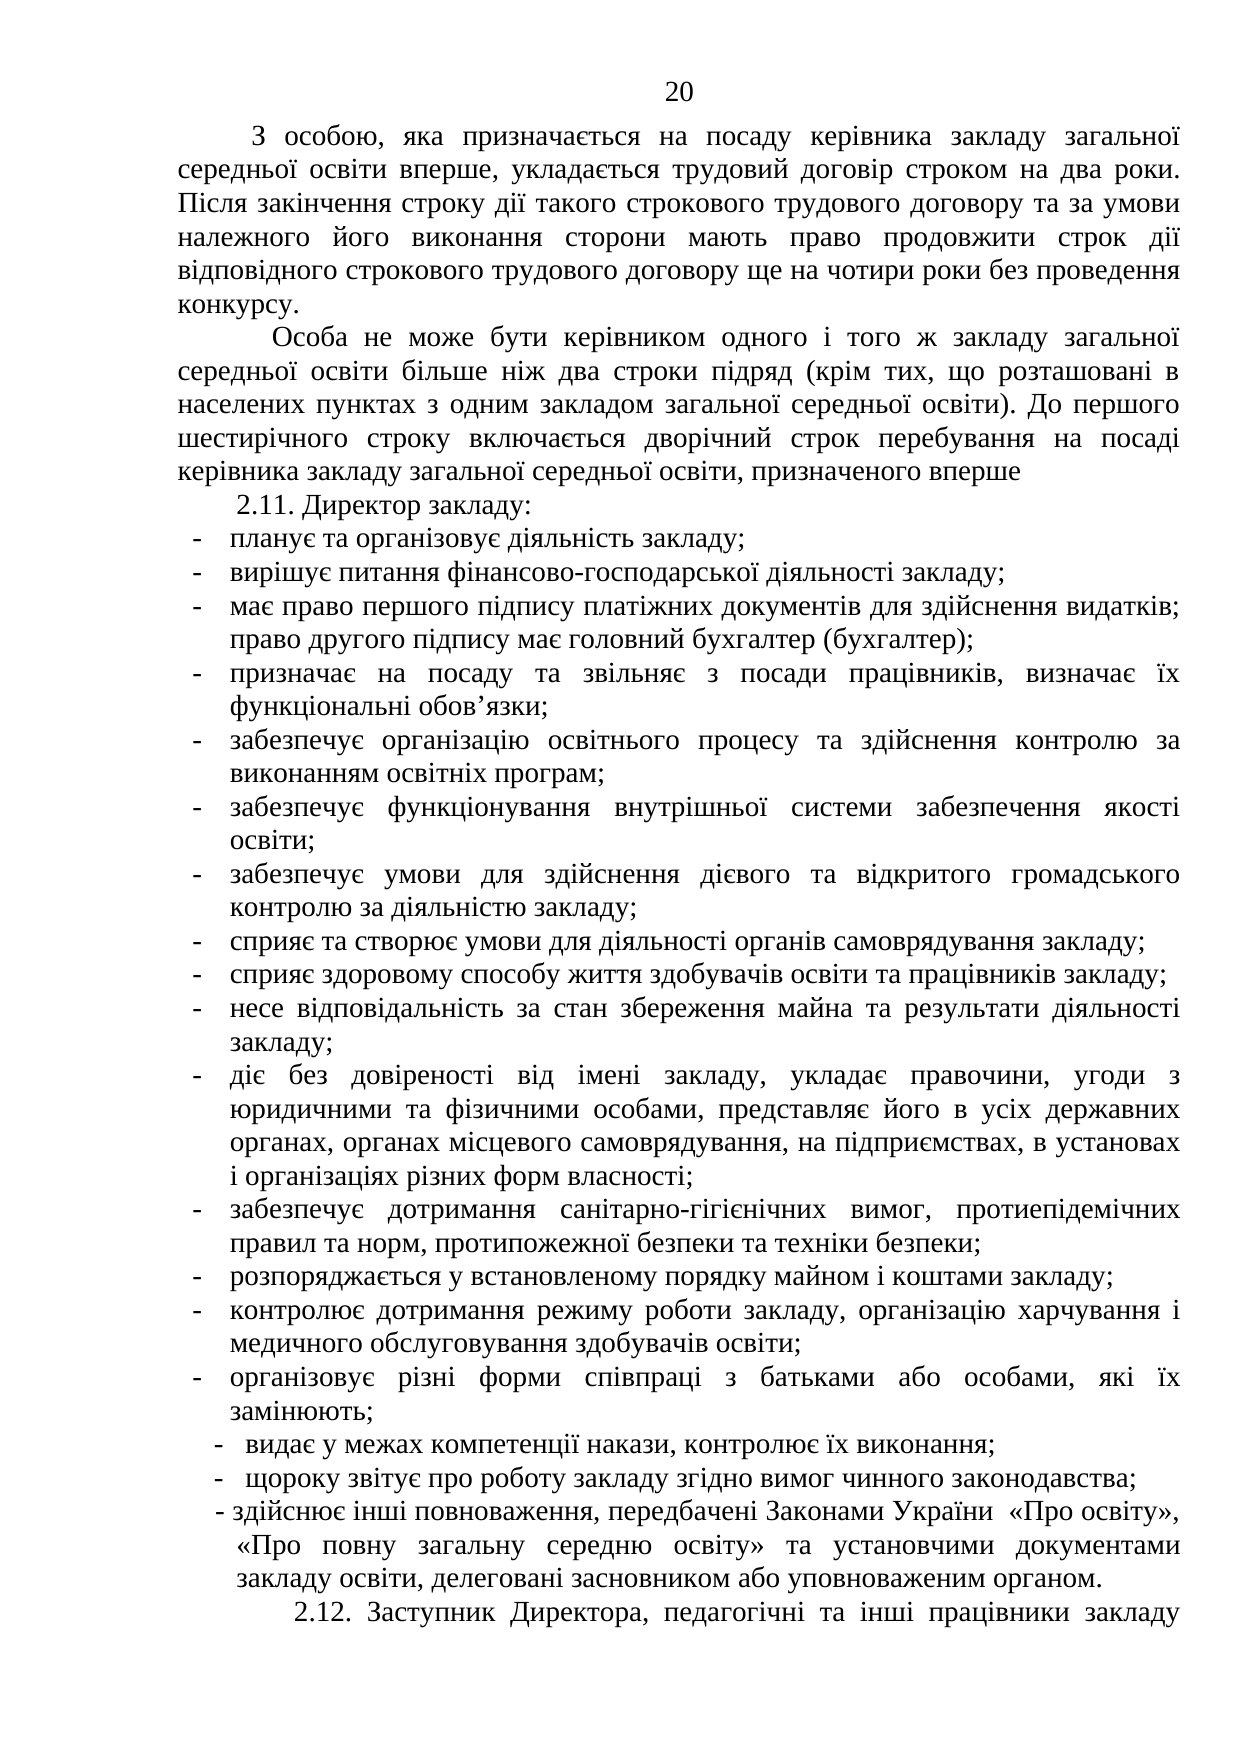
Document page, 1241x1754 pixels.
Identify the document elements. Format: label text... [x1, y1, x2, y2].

list контролює дотримання режиму роботи закладу, організацію харчування і медичного обслуговування здобувачів освіти; [192, 1292, 1181, 1359]
text З особою, яка призначається на посаду керівника закладу загальної середньої освіти вперше, укладається трудовий договір строком на два роки. Після закінчення строку дії такого строкового трудового договору та за умови належного його виконання сторони мають право продовжити строк дії відповідного строкового трудового договору ще на чотири роки без проведення конкурсу. [177, 118, 1181, 319]
list вирішує питання фінансово-господарської діяльності закладу; [192, 554, 1181, 588]
list сприяє здоровому способу життя здобувачів освіти та працівників закладу; [192, 957, 1181, 990]
list діє без довіреності від імені закладу, укладає правочини, угоди з юридичними та фізичними особами, представляє його в усіх державних органах, органах місцевого самоврядування, на підприємствах, в установах і організаціях різних форм власності; [192, 1057, 1181, 1191]
list розпоряджається у встановленому порядку майном і коштами закладу; [192, 1258, 1181, 1292]
list сприяє та створює умови для діяльності органів самоврядування закладу; [192, 923, 1181, 957]
list має право першого підпису платіжних документів для здійснення видатків; право другого підпису має головний бухгалтер (бухгалтер); [192, 588, 1181, 655]
list забезпечує умови для здійснення дієвого та відкритого громадського контролю за діяльністю закладу; [192, 856, 1181, 923]
text - здійснює інші повноваження, передбачені Законами України «Про освіту», «Про повну загальну середню освіту» та установчими документами закладу освіти, делеговані засновником або уповноваженим органом. [177, 1493, 1181, 1594]
list планує та організовує діяльність закладу; [192, 521, 1181, 554]
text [177, 1594, 1181, 1627]
text - щороку звітує про роботу закладу згідно вимог чинного законодавства; [177, 1460, 1181, 1493]
list несе відповідальність за стан збереження майна та результати діяльності закладу; [192, 990, 1181, 1057]
text Особа не може бути керівником одного і того ж закладу загальної середньої освіти більше ніж два строки підряд (крім тих, що розташовані в населених пунктах з одним закладом загальної середньої освіти). До першого шестирічного строку включається дворічний строк перебування на посаді керівника закладу загальної середньої освіти, призначеного вперше [177, 319, 1181, 487]
list забезпечує функціонування внутрішньої системи забезпечення якості освіти; [192, 789, 1181, 856]
list організовує різні форми співпраці з батьками або особами, які їх замінюють; [192, 1359, 1181, 1426]
list призначає на посаду та звільняє з посади працівників, визначає їх функціональні обов’язки; [192, 655, 1181, 722]
text - видає у межах компетенції накази, контролює їх виконання; [177, 1426, 1181, 1460]
text 2.11. Директор закладу: [177, 487, 1181, 521]
list забезпечує дотримання санітарно-гігієнічних вимог, протиепідемічних правил та норм, протипожежної безпеки та техніки безпеки; [192, 1191, 1181, 1258]
list забезпечує організацію освітнього процесу та здійснення контролю за виконанням освітніх програм; [192, 722, 1181, 789]
